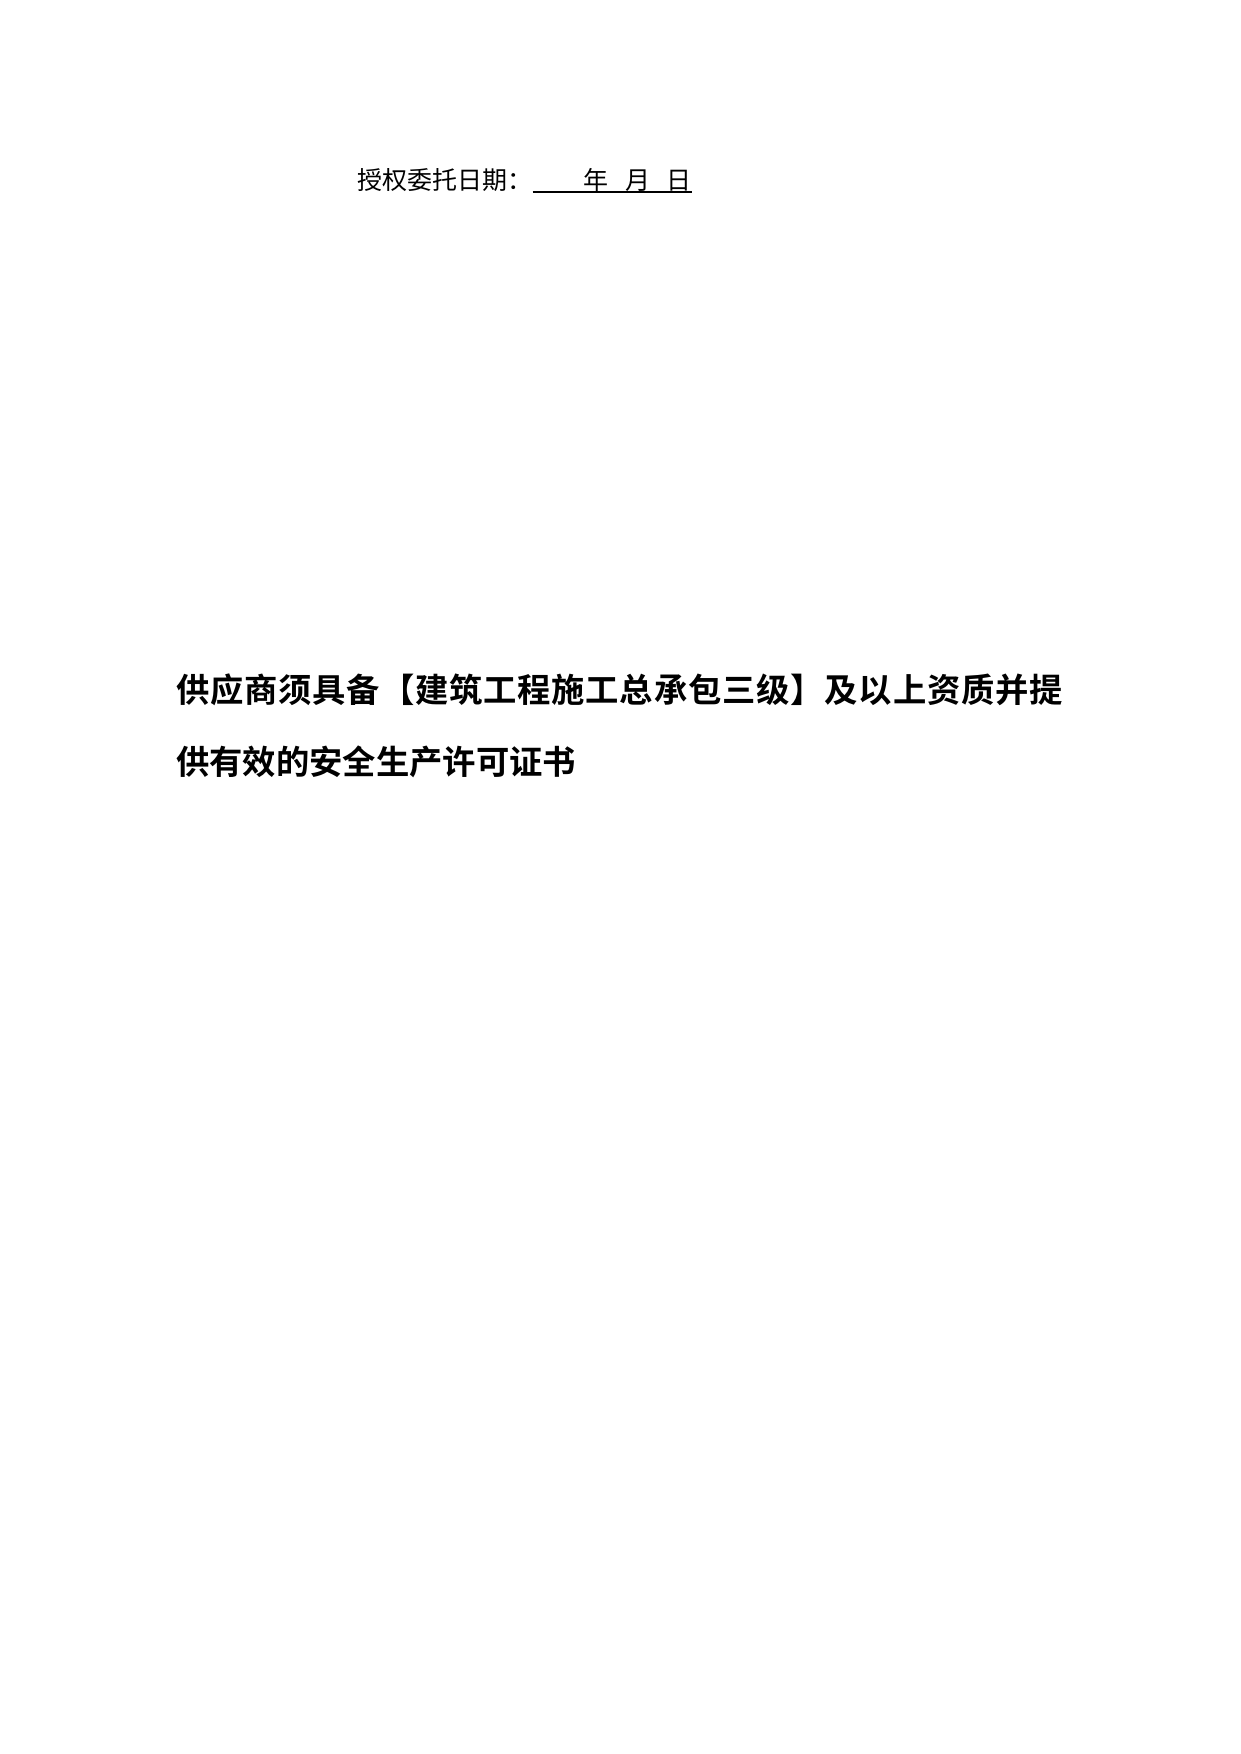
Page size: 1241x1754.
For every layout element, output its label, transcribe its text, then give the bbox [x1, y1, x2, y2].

text 授权委托日期： 年 月 日 [176, 146, 1064, 211]
text 供应商须具备【建筑工程施工总承包三级】及以上资质并提供有效的安全生产许可证书 [176, 712, 1064, 784]
